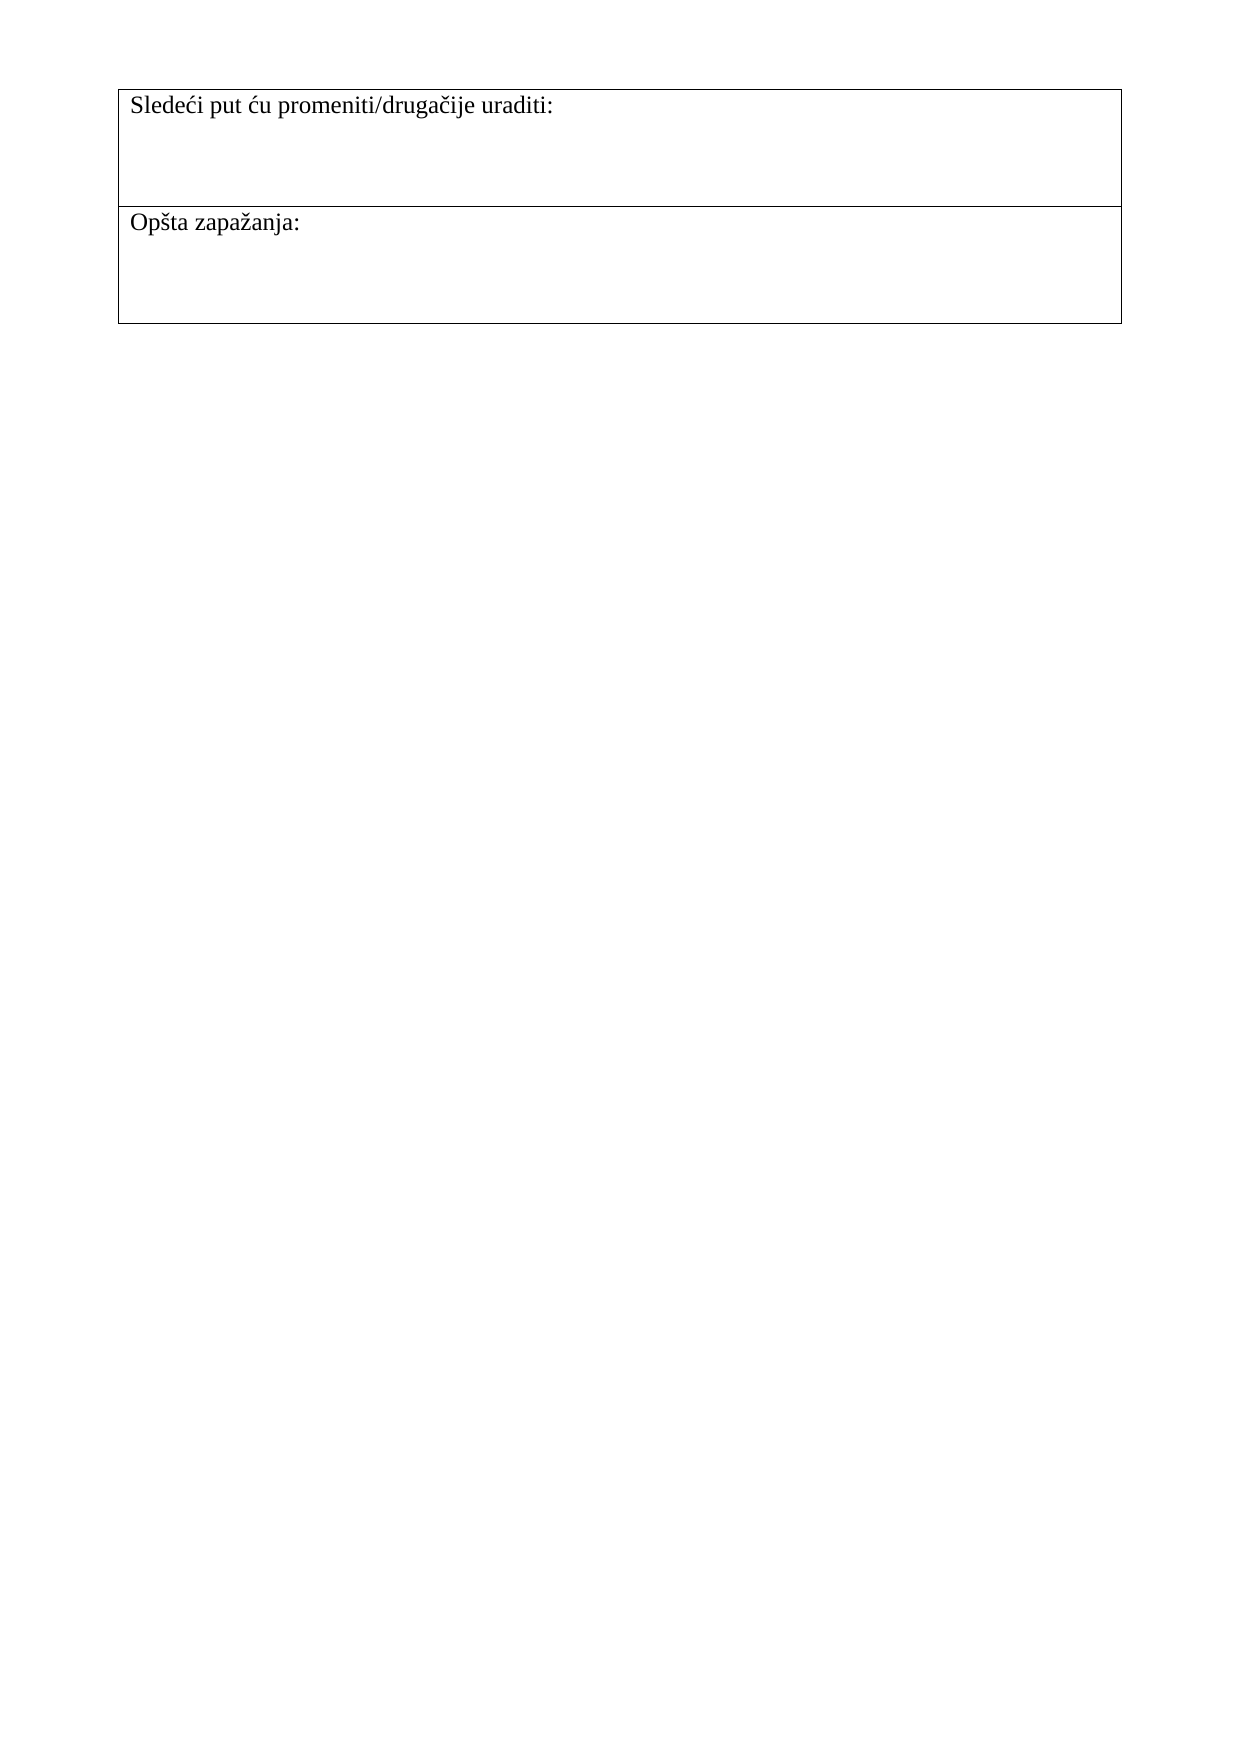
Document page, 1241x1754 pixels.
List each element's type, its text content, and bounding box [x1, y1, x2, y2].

table_cell Opšta zapažanja: [119, 207, 1121, 322]
table_cell Sledeći put ću promeniti/drugačije uraditi: [119, 90, 1121, 206]
